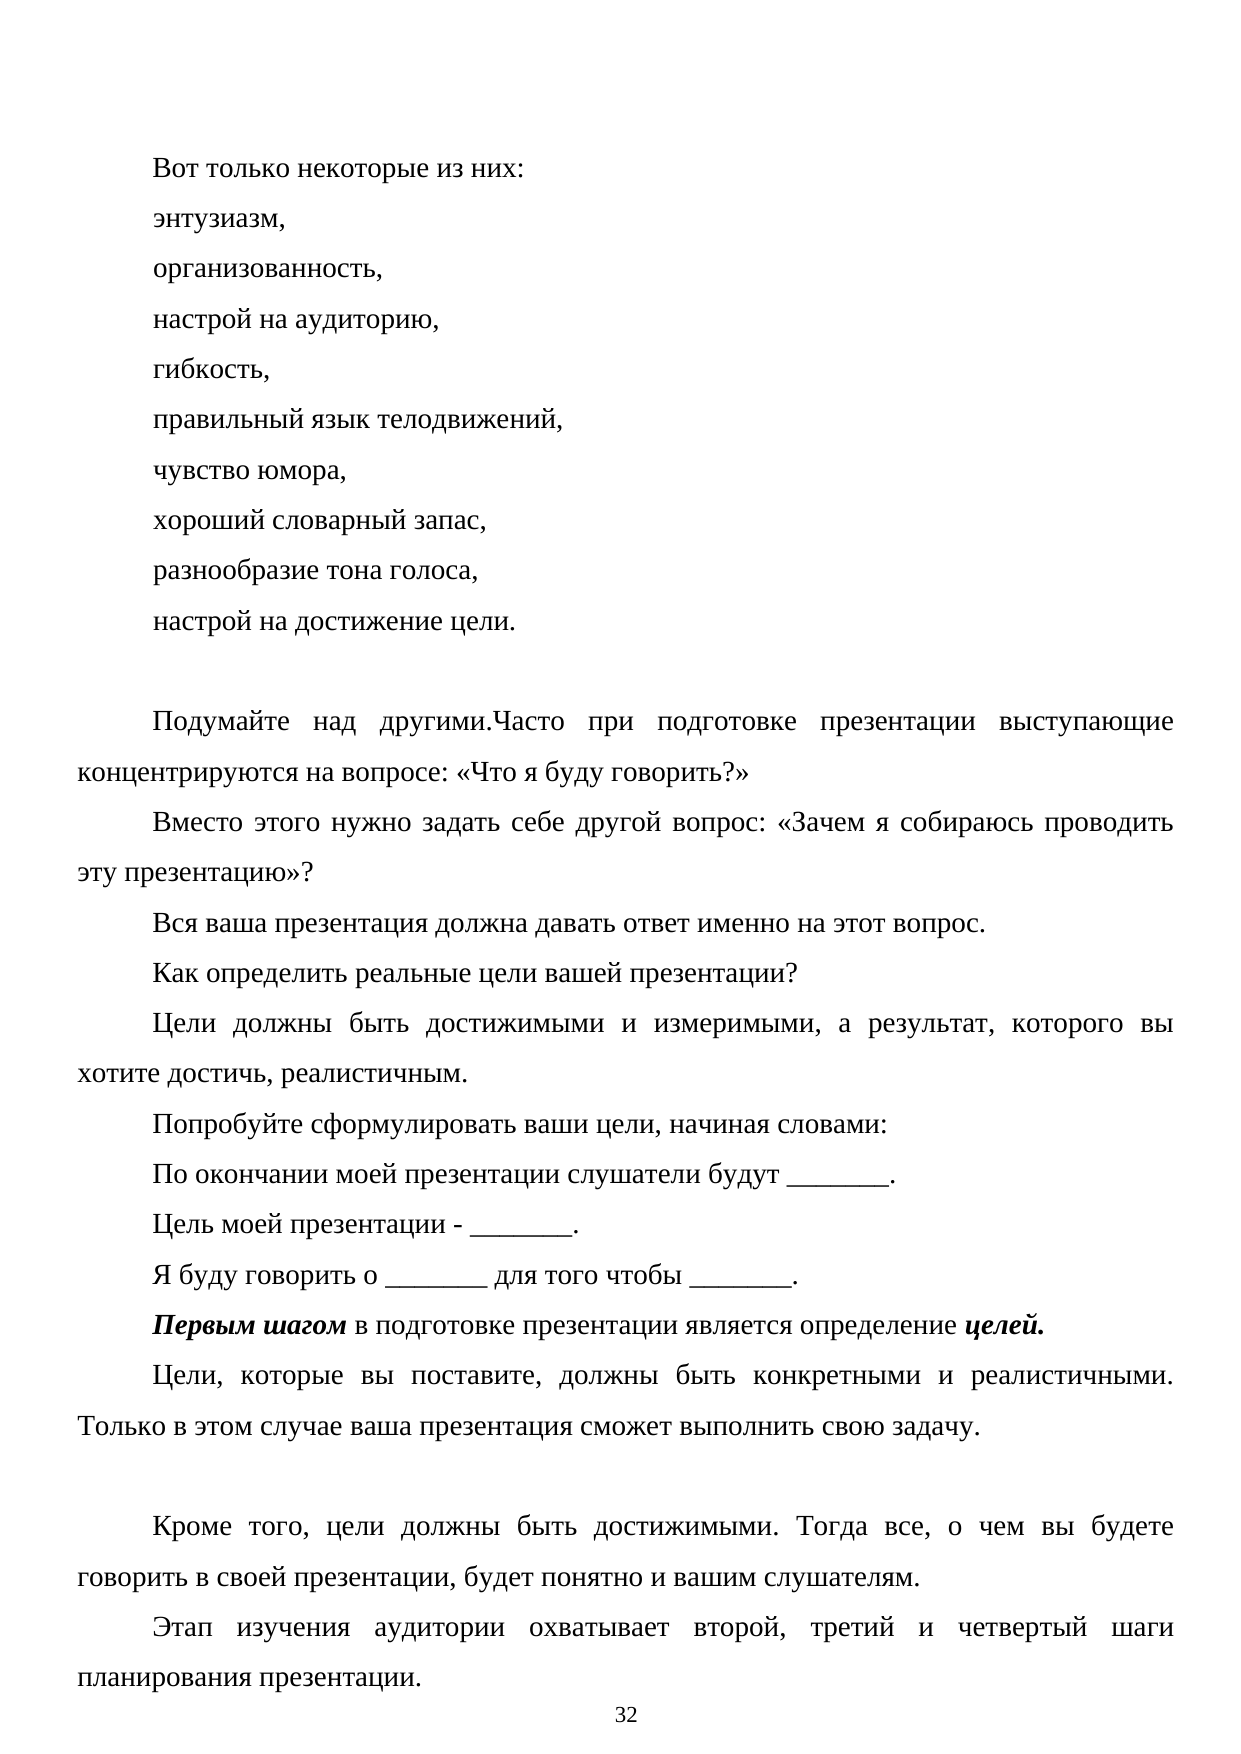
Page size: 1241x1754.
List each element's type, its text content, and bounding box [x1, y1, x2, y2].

list По окончании моей презентации слушатели будут _______. [114, 1156, 1175, 1190]
text Вот только некоторые из них: [77, 150, 1175, 183]
list настрой на достижение цели. [114, 603, 1175, 636]
list правильный язык телодвижений, [114, 402, 1175, 435]
text Этап изучения аудитории охватывает второй, третий и четвертый шаги планирования презентации. [77, 1609, 1175, 1693]
list энтузиазм, [114, 200, 1175, 234]
list хороший словарный запас, [114, 502, 1175, 536]
list Цель моей презентации - _______. [114, 1207, 1175, 1240]
text Попробуйте сформулировать ваши цели, начиная словами: [77, 1106, 1175, 1139]
list организованность, [114, 251, 1175, 284]
list разнообразие тона голоса, [114, 552, 1175, 586]
list настрой на аудиторию, [114, 301, 1175, 334]
text Цели, которые вы поставите, должны быть конкретными и реалистичными. Только в этом случае ваша презентация сможет выполнить свою задачу. [77, 1357, 1175, 1441]
text Как определить реальные цели вашей презентации? [77, 955, 1175, 988]
list гибкость, [114, 351, 1175, 385]
list чувство юмора, [114, 452, 1175, 485]
text Первым шагом в подготовке презентации является определение целей. [77, 1307, 1175, 1341]
text Вся ваша презентация должна давать ответ именно на этот вопрос. [77, 905, 1175, 938]
text Подумайте над другими.Часто при подготовке презентации выступающие концентрируются на вопросе: «Что я буду говорить?» [77, 703, 1175, 787]
list Я буду говорить о _______ для того чтобы _______. [114, 1257, 1175, 1290]
text Вместо этого нужно задать себе другой вопрос: «Зачем я собираюсь проводить эту презентацию»? [77, 804, 1175, 888]
text Цели должны быть достижимыми и измеримыми, а результат, которого вы хотите достичь, реалистичным. [77, 1005, 1175, 1089]
text Кроме того, цели должны быть достижимыми. Тогда все, о чем вы будете говорить в своей презентации, будет понятно и вашим слушателям. [77, 1508, 1175, 1592]
